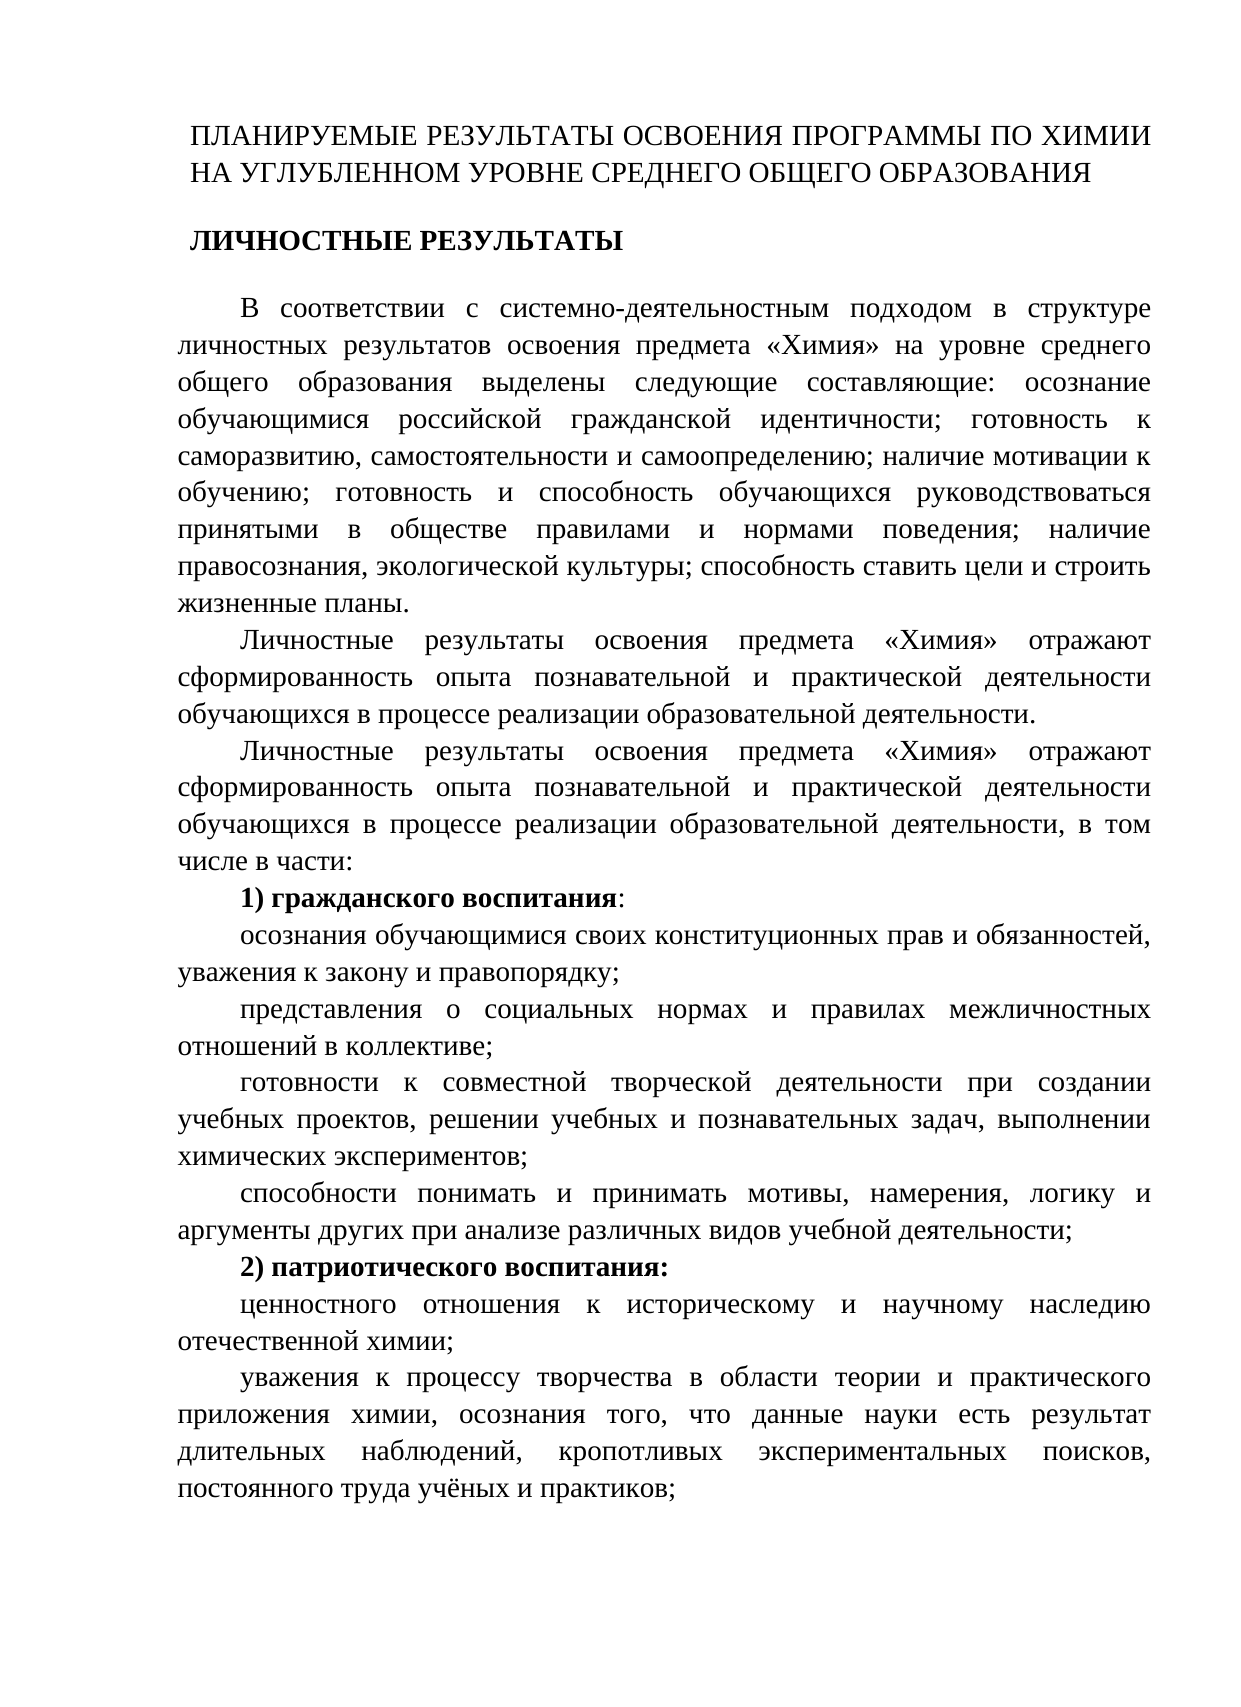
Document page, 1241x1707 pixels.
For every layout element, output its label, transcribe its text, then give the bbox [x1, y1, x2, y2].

text готовности к совместной творческой деятельности при создании учебных проектов, решении учебных и познавательных задач, выполнении химических экспериментов; [177, 1064, 1152, 1172]
text В соответствии с системно-деятельностным подходом в структуре личностных результатов освоения предмета «Химия» на уровне среднего общего образования выделены следующие составляющие: осознание обучающимися российской гражданской идентичности; готовность к саморазвитию, самостоятельности и самоопределению; наличие мотивации к обучению; готовность и способность обучающихся руководствоваться принятыми в обществе правилами и нормами поведения; наличие правосознания, экологической культуры; способность ставить цели и строить жизненные планы. [177, 290, 1152, 619]
text Личностные результаты освоения предмета «Химия» отражают сформированность опыта познавательной и практической деятельности обучающихся в процессе реализации образовательной деятельности. [177, 622, 1152, 729]
text 1) гражданского воспитания: [177, 880, 1152, 914]
text ЛИЧНОСТНЫЕ РЕЗУЛЬТАТЫ​ [190, 223, 1152, 256]
text Личностные результаты освоения предмета «Химия» отражают сформированность опыта познавательной и практической деятельности обучающихся в процессе реализации образовательной деятельности, в том числе в части: [177, 733, 1152, 877]
text 2) патриотического воспитания: [177, 1249, 1152, 1282]
text представления о социальных нормах и правилах межличностных отношений в коллективе; [177, 991, 1152, 1061]
text ценностного отношения к историческому и научному наследию отечественной химии; [177, 1286, 1152, 1356]
text осознания обучающимися своих конституционных прав и обязанностей, уважения к закону и правопорядку; [177, 917, 1152, 987]
text ПЛАНИРУЕМЫЕ РЕЗУЛЬТАТЫ ОСВОЕНИЯ ПРОГРАММЫ ПО ХИМИИ НА УГЛУБЛЕННОМ УРОВНЕ СРЕДНЕГО ОБЩЕГО ОБРАЗОВАНИЯ [190, 118, 1152, 188]
text уважения к процессу творчества в области теории и практического приложения химии, осознания того, что данные науки есть результат длительных наблюдений, кропотливых экспериментальных поисков, постоянного труда учёных и практиков; [177, 1359, 1152, 1504]
text способности понимать и принимать мотивы, намерения, логику и аргументы других при анализе различных видов учебной деятельности; [177, 1175, 1152, 1246]
